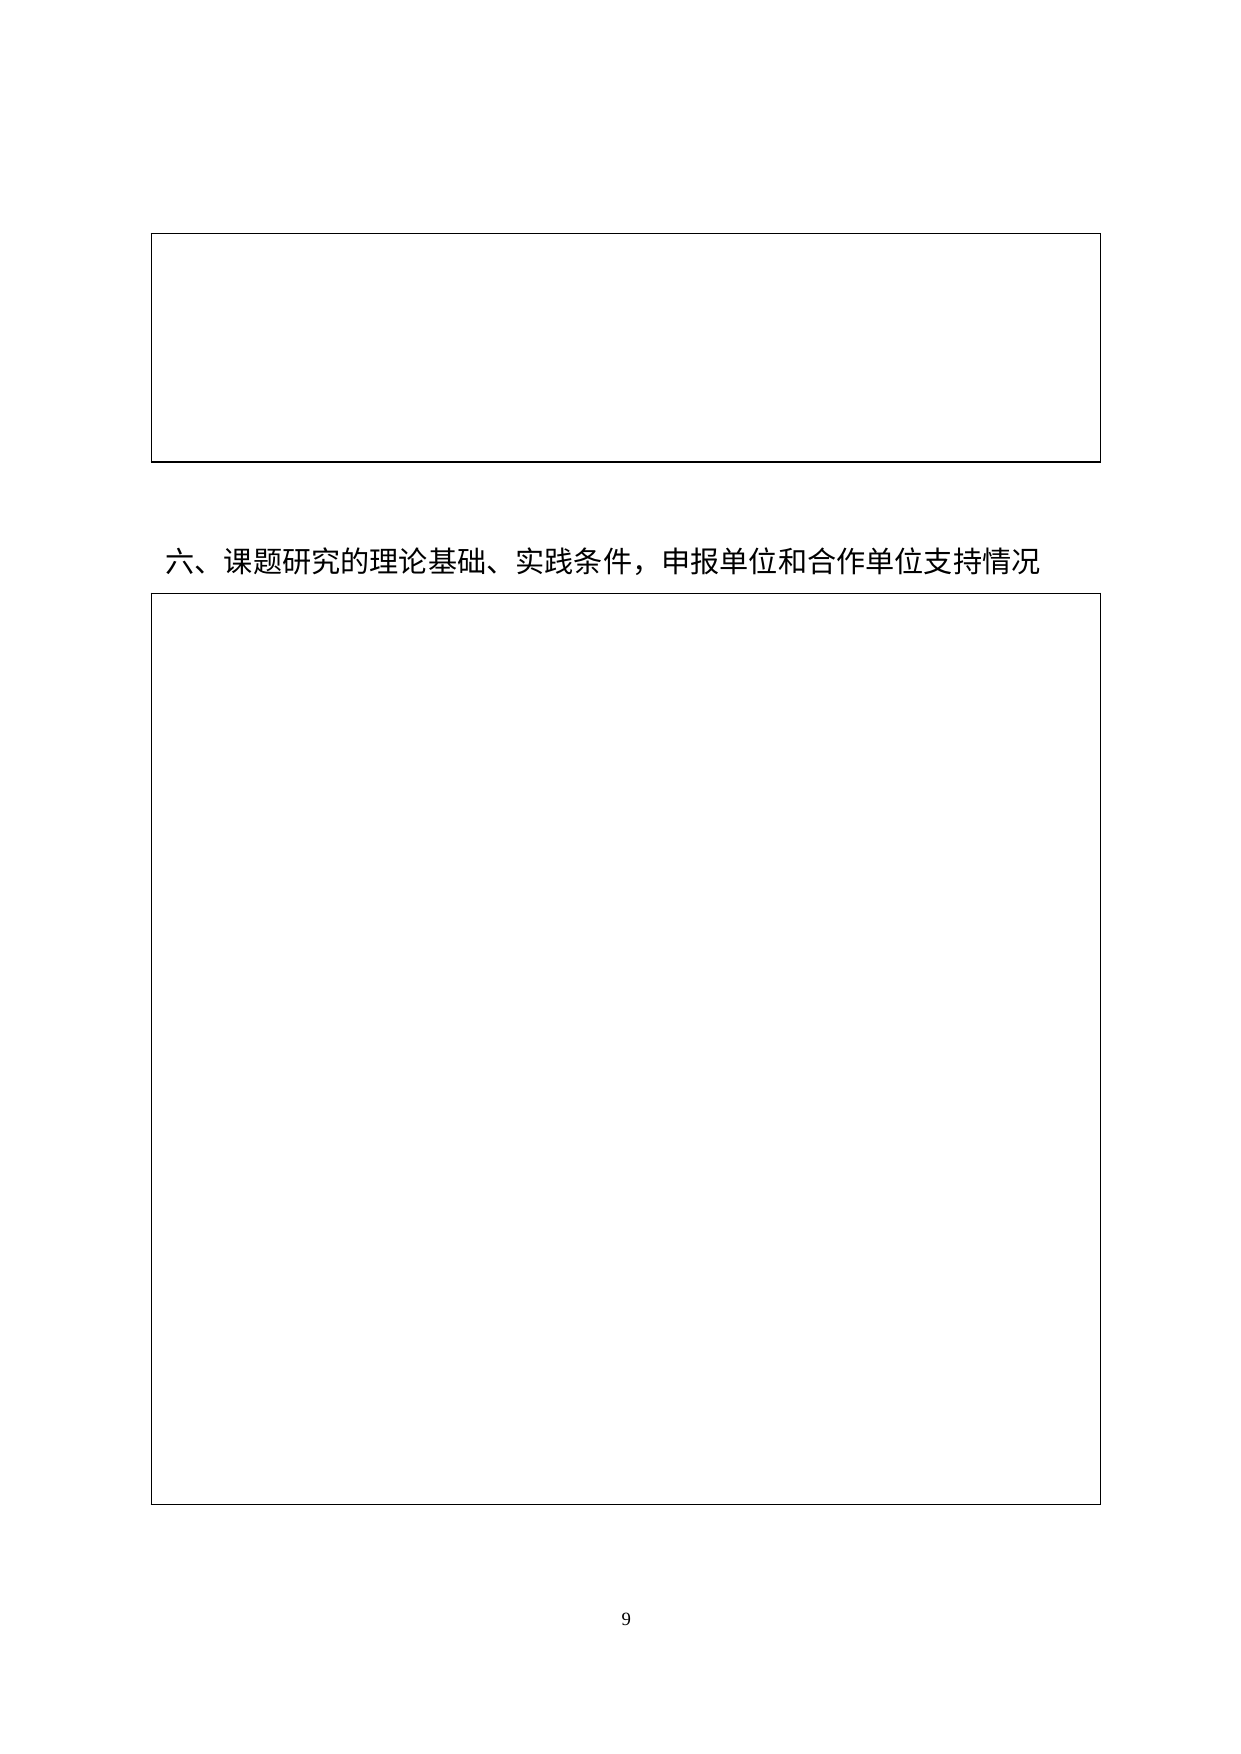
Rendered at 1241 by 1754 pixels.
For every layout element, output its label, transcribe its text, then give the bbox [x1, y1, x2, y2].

table_header [152, 594, 1100, 1503]
table_header [152, 234, 1100, 461]
text 六、课题研究的理论基础、实践条件，申报单位和合作单位支持情况 [165, 527, 1087, 592]
